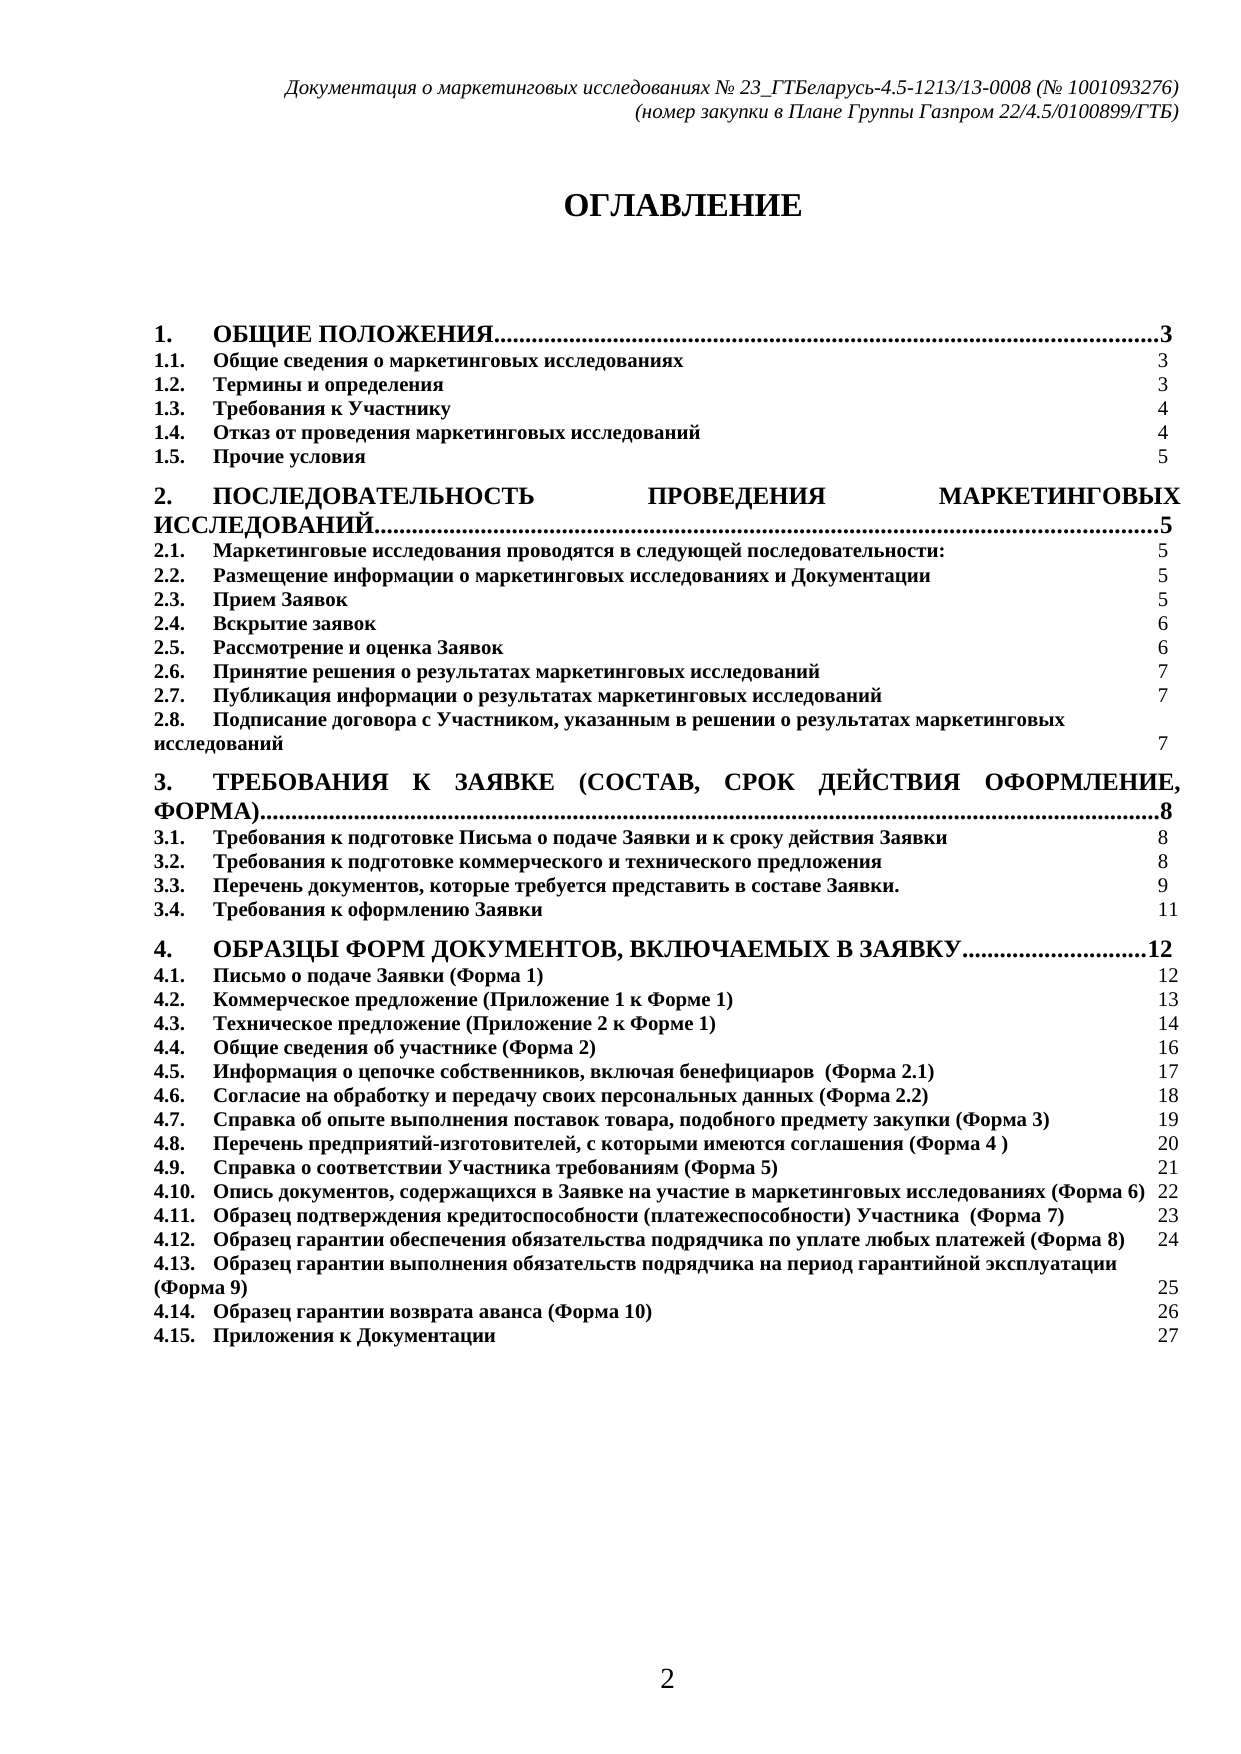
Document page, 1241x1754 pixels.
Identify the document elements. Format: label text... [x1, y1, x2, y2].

text ОГЛАВЛЕНИЕ [153, 186, 1212, 224]
